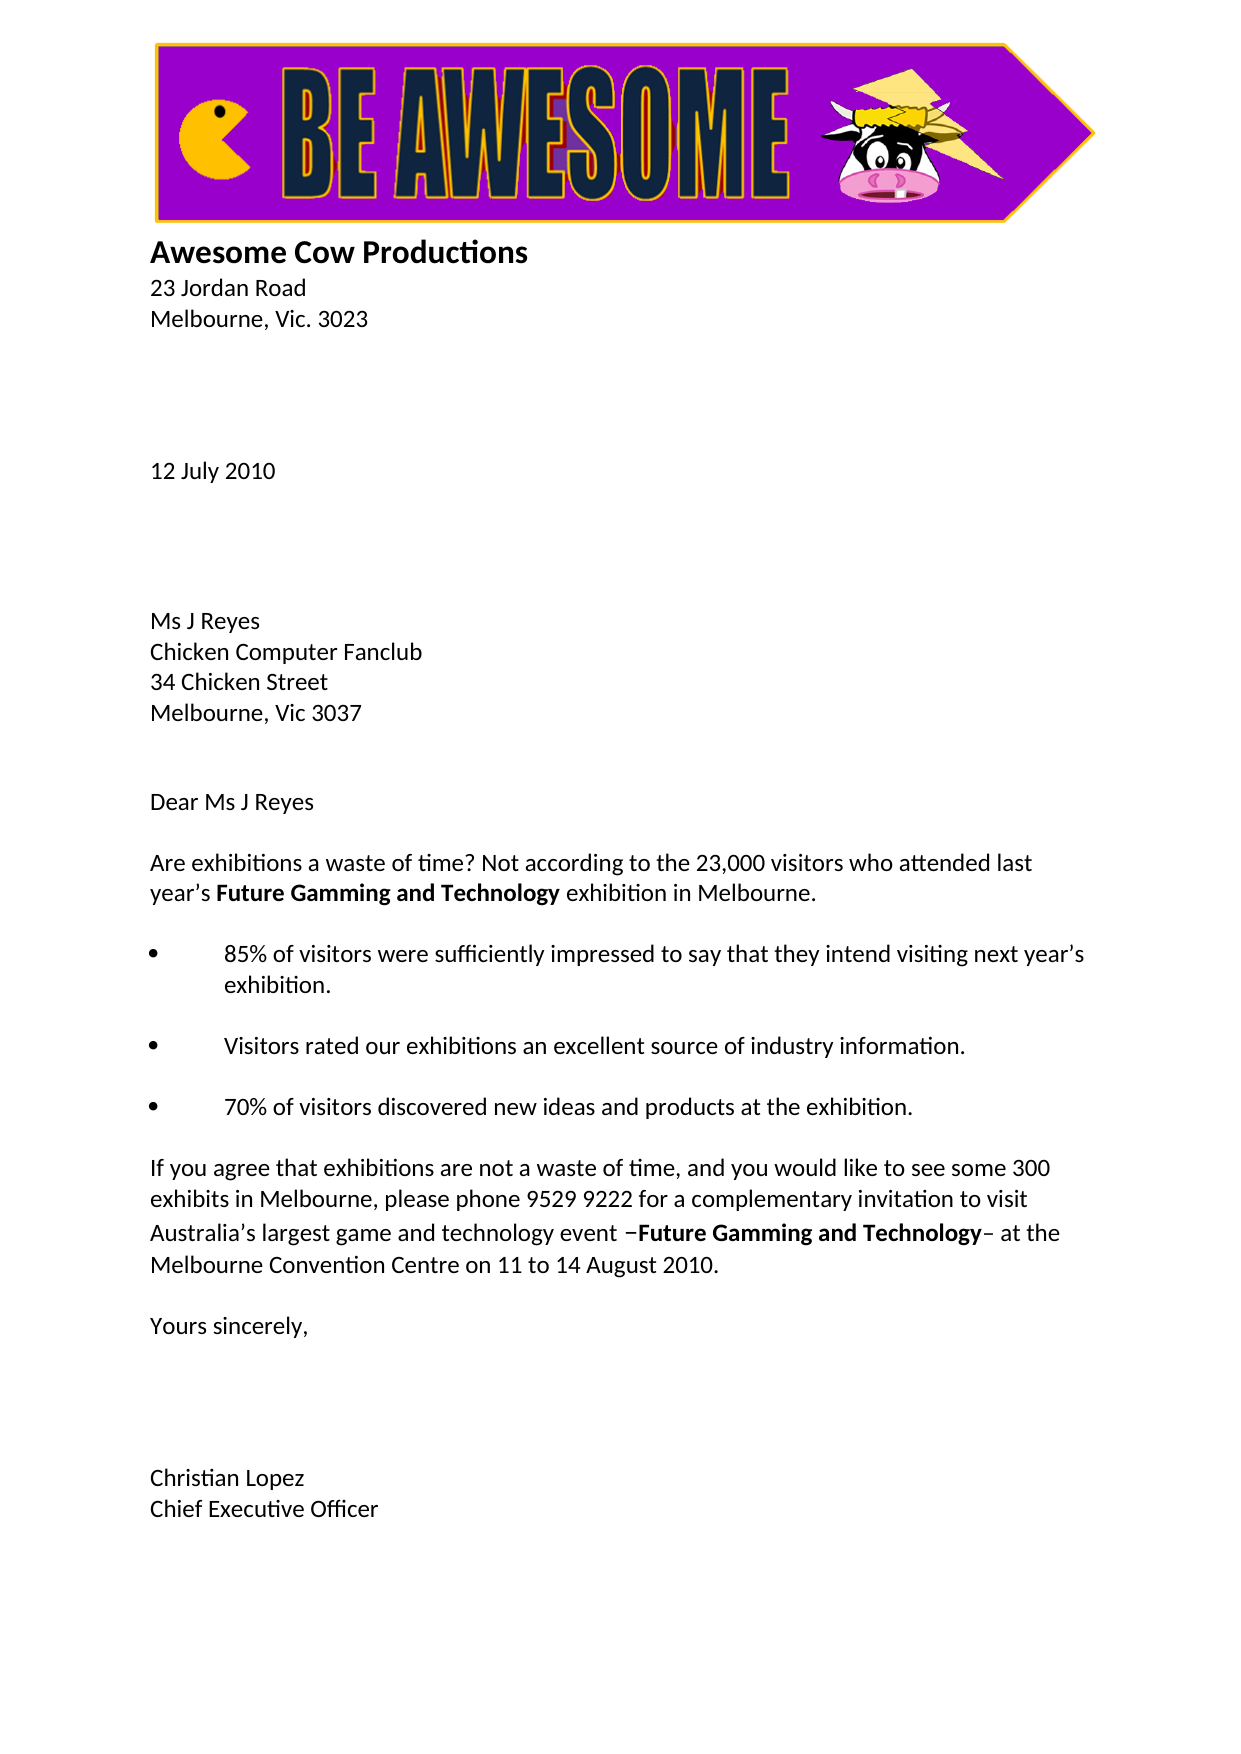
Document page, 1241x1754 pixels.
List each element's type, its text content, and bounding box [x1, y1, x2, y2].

list Visitors rated our exhibitions an excellent source of industry information. [149, 1030, 1090, 1061]
text Awesome Cow Productions [150, 231, 1090, 272]
text Dear Ms J Reyes [150, 786, 1090, 817]
picture [153, 40, 1097, 224]
text Ms J Reyes [150, 605, 1090, 636]
text Christian Lopez [150, 1463, 1090, 1493]
text Melbourne, Vic 3037 [150, 697, 1090, 727]
text 12 July 2010 [150, 455, 1090, 486]
text Melbourne, Vic. 3023 [150, 303, 1090, 333]
text 23 Jordan Road [150, 272, 1090, 303]
list 85% of visitors were sufficiently impressed to say that they intend visiting next year’s exhibition. [149, 939, 1090, 1000]
text Chicken Computer Fanclub [150, 636, 1090, 666]
list 70% of visitors discovered new ideas and products at the exhibition. [149, 1091, 1090, 1122]
text Are exhibitions a waste of time? Not according to the 23,000 visitors who attended last year’s Future Gamming and Technology exhibition in Melbourne. [150, 847, 1090, 908]
text If you agree that exhibitions are not a waste of time, and you would like to see some 300 exhibits in Melbourne, please phone 9529 9222 for a complementary invitation to visit Australia’s largest game and technology event –Future Gamming and Technology– at the Melbourne Convention Centre on 11 to 14 August 2010. [150, 1152, 1090, 1279]
text 34 Chicken Street [150, 666, 1090, 697]
text Yours sincerely, [150, 1310, 1090, 1341]
text Chief Executive Officer [150, 1493, 1090, 1524]
